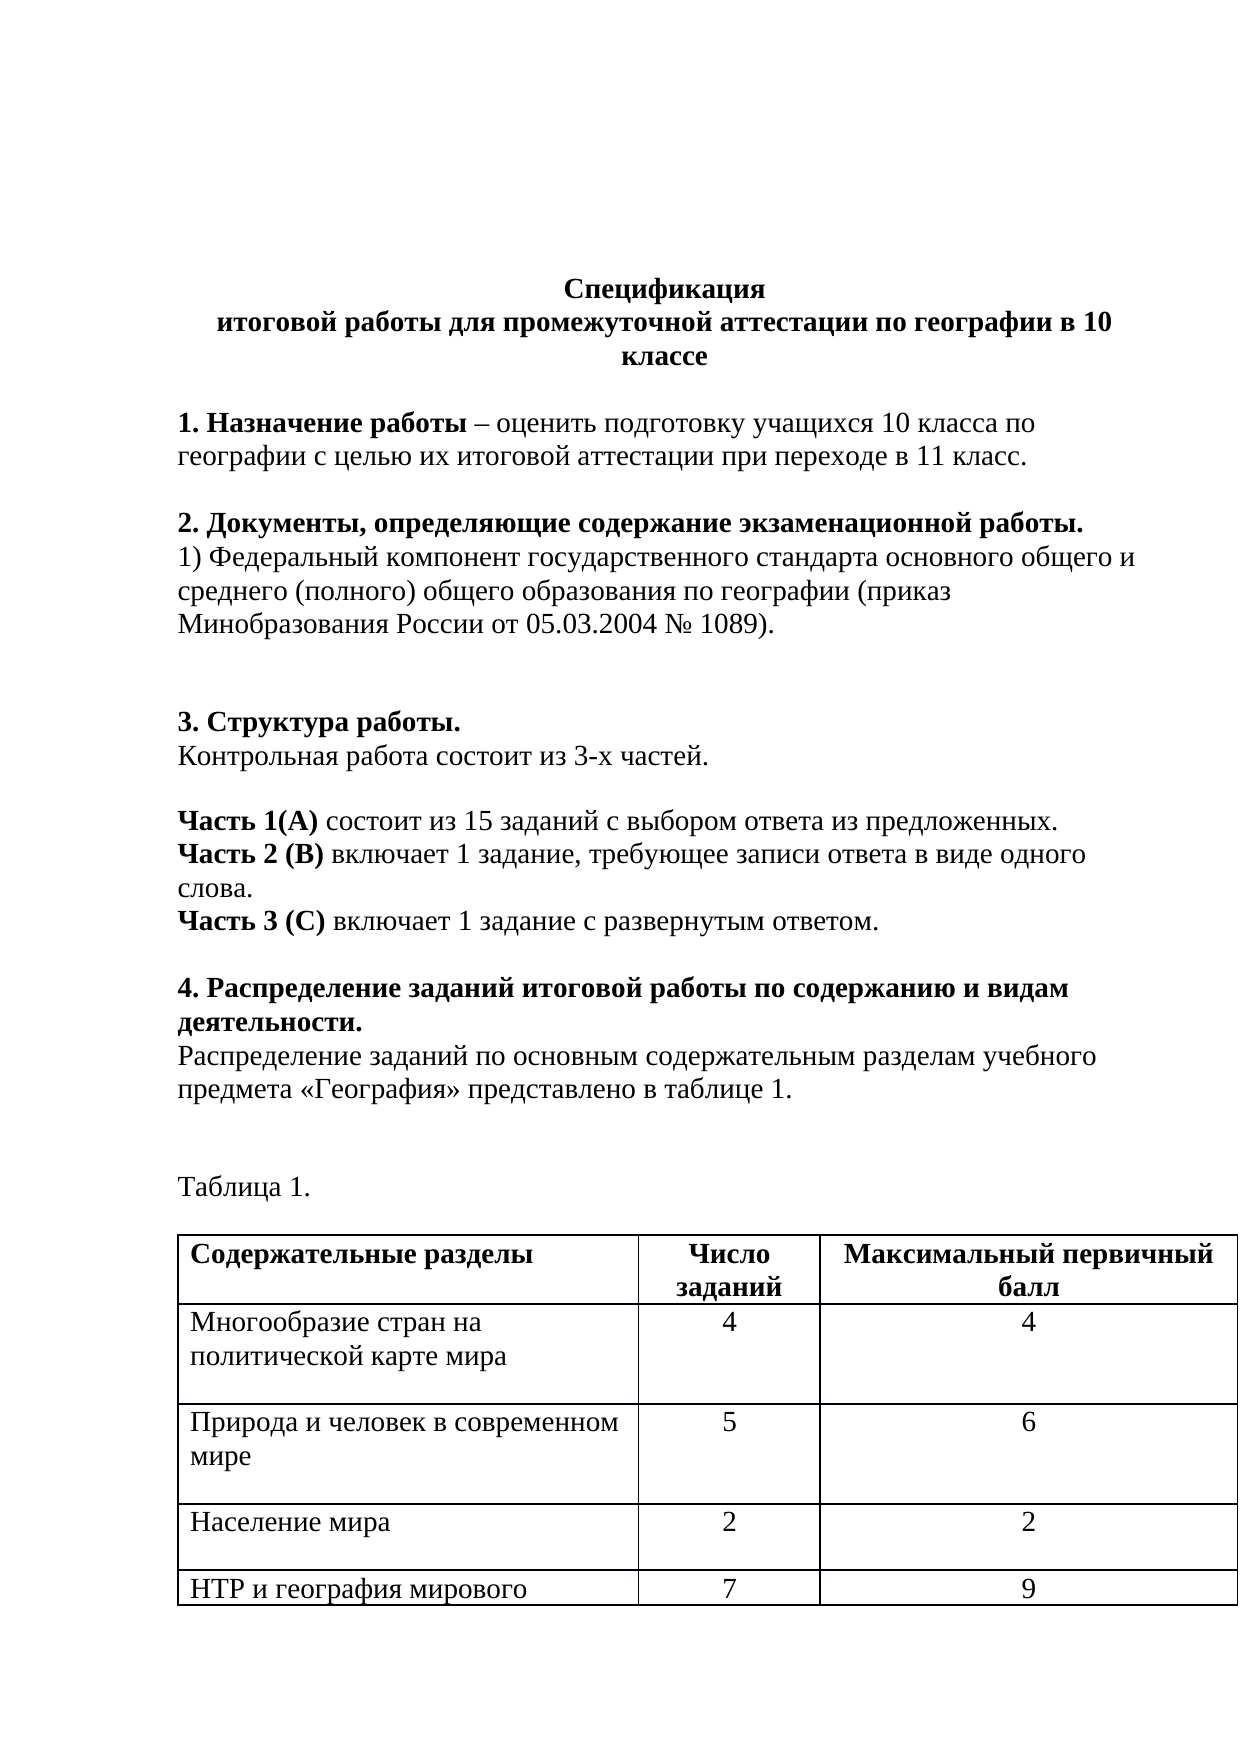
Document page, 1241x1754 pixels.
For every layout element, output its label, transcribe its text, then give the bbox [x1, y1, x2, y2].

table_cell Население мира [179, 1505, 638, 1569]
text 1) Федеральный компонент государственного стандарта основного общего и среднего (полного) общего образования по географии (приказ Минобразования России от 05.03.2004 № 1089). [177, 539, 1152, 640]
text 4. Распределение заданий итоговой работы по содержанию и видам деятельности. [177, 971, 1152, 1038]
text 1. Назначение работы – оценить подготовку учащихся 10 класса по географии с целью их итоговой аттестации при переходе в 11 класс. [177, 405, 1152, 472]
table_cell 2 [821, 1505, 1237, 1569]
table_cell 4 [821, 1305, 1237, 1403]
text Распределение заданий по основным содержательным разделам учебного предмета «География» представлено в таблице 1. [177, 1038, 1152, 1105]
table_cell 5 [639, 1405, 819, 1503]
text Часть 2 (В) включает 1 задание, требующее записи ответа в виде одного слова. [177, 836, 1152, 903]
table_cell Многообразие стран на политической карте мира [179, 1305, 638, 1403]
table_cell 2 [639, 1505, 819, 1569]
table_cell 7 [639, 1571, 819, 1604]
text Часть 3 (С) включает 1 задание с развернутым ответом. [177, 903, 1152, 937]
table_header Максимальный первичный балл [821, 1236, 1237, 1303]
table_cell 6 [821, 1405, 1237, 1503]
table_cell 9 [821, 1571, 1237, 1604]
text Часть 1(А) состоит из 15 заданий с выбором ответа из предложенных. [177, 803, 1152, 836]
text 2. Документы, определяющие содержание экзаменационной работы. [177, 506, 1152, 539]
table_cell Природа и человек в современном мире [179, 1405, 638, 1503]
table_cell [179, 1571, 638, 1604]
table_header Содержательные разделы [179, 1236, 638, 1303]
text 3. Структура работы. [177, 704, 1152, 738]
text Таблица 1. [177, 1169, 1152, 1203]
text итоговой работы для промежуточной аттестации по географии в 10 классе [177, 304, 1152, 371]
text Контрольная работа состоит из 3-х частей. [177, 738, 1152, 772]
text Спецификация [177, 271, 1152, 304]
table_header Число заданий [639, 1236, 819, 1303]
table_cell 4 [639, 1305, 819, 1403]
